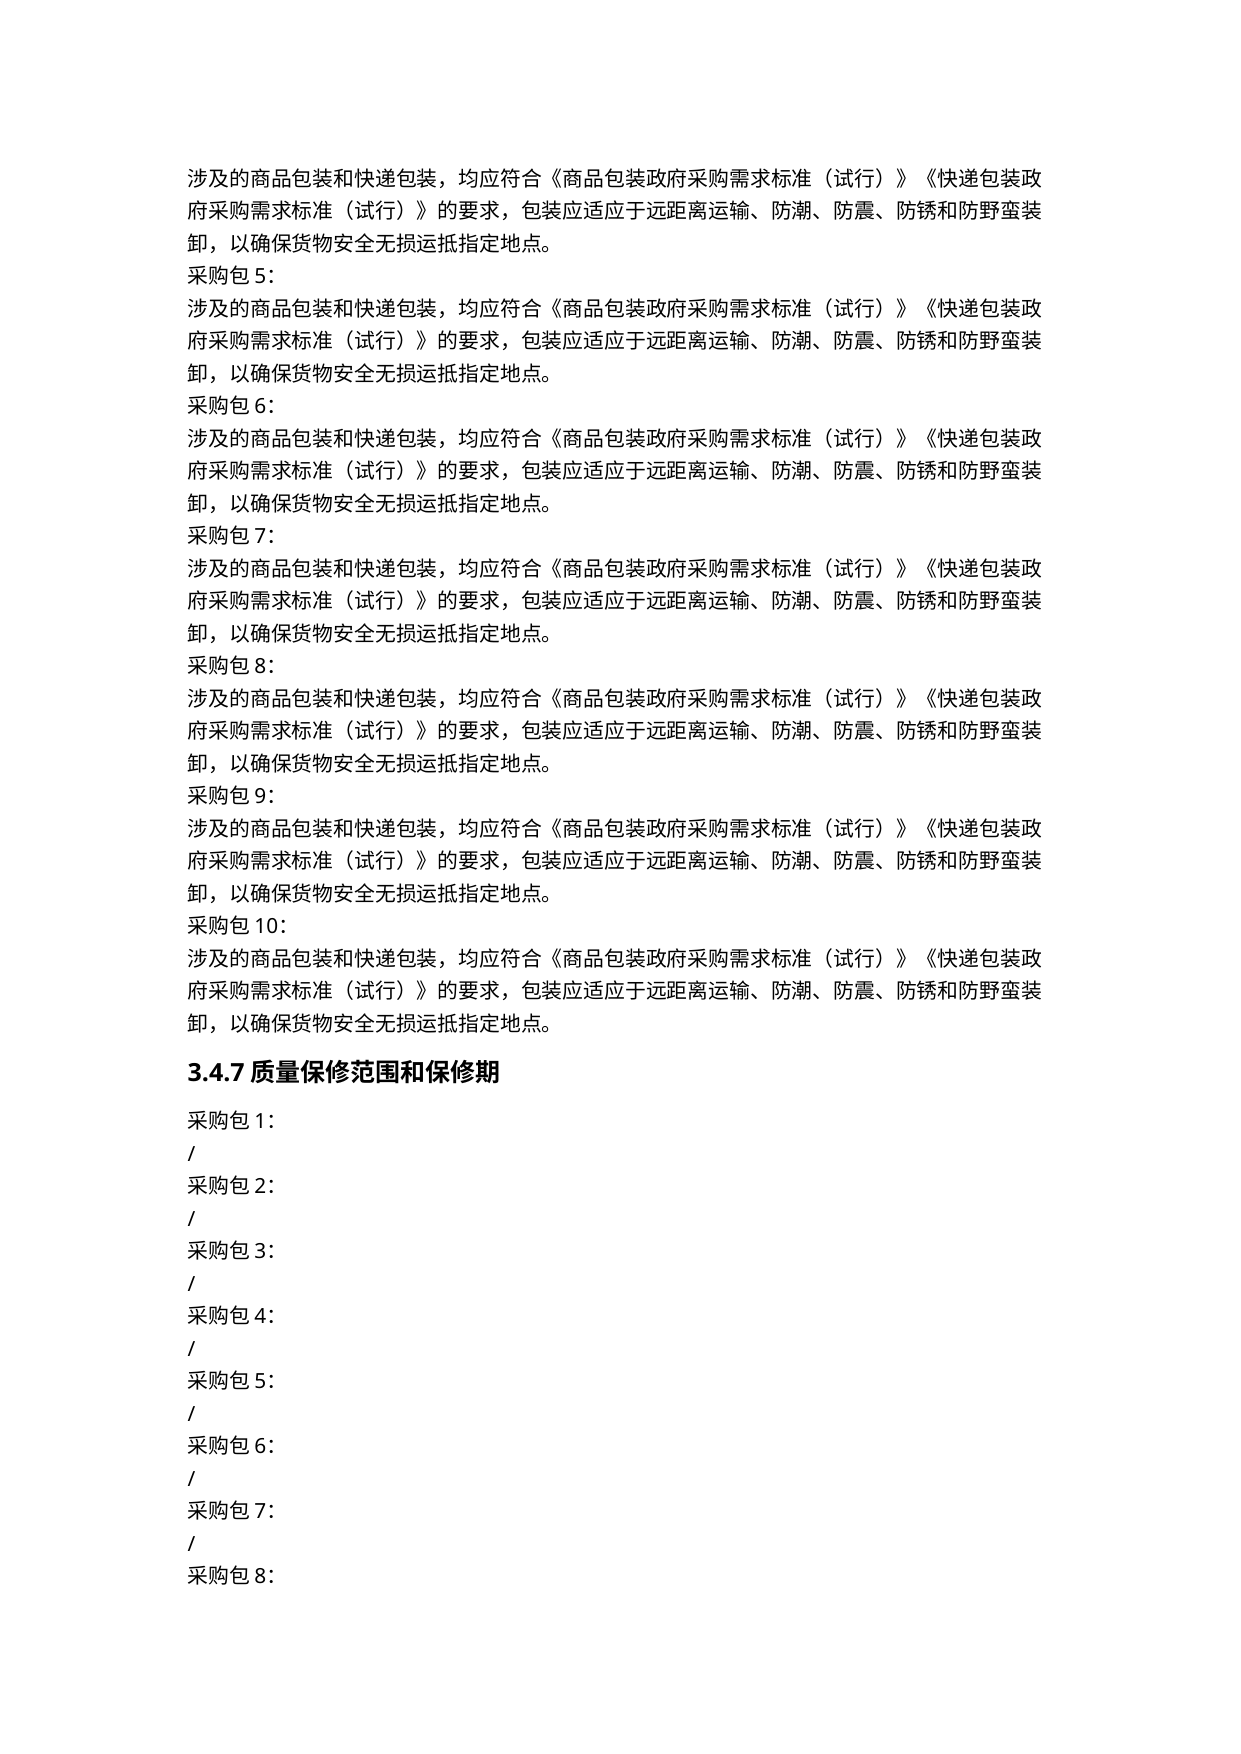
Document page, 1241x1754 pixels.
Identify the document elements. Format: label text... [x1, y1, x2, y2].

text 涉及的商品包装和快递包装，均应符合《商品包装政府采购需求标准（试行）》《快递包装政府采购需求标准（试行）》的要求，包装应适应于远距离运输、防潮、防震、防锈和防野蛮装卸，以确保货物安全无损运抵指定地点。 [187, 682, 1053, 779]
text 采购包4： [187, 1299, 1053, 1332]
text / [187, 1397, 1053, 1429]
text 采购包9： [187, 779, 1053, 812]
text / [187, 1137, 1053, 1169]
text 采购包6： [187, 1429, 1053, 1462]
text 采购包10： [187, 909, 1053, 942]
text / [187, 1332, 1053, 1364]
text 采购包8： [187, 649, 1053, 682]
text 采购包5： [187, 259, 1053, 292]
text 采购包7： [187, 519, 1053, 552]
text 涉及的商品包装和快递包装，均应符合《商品包装政府采购需求标准（试行）》《快递包装政府采购需求标准（试行）》的要求，包装应适应于远距离运输、防潮、防震、防锈和防野蛮装卸，以确保货物安全无损运抵指定地点。 [187, 942, 1053, 1039]
text 涉及的商品包装和快递包装，均应符合《商品包装政府采购需求标准（试行）》《快递包装政府采购需求标准（试行）》的要求，包装应适应于远距离运输、防潮、防震、防锈和防野蛮装卸，以确保货物安全无损运抵指定地点。 [187, 422, 1053, 519]
text 采购包6： [187, 389, 1053, 422]
text 涉及的商品包装和快递包装，均应符合《商品包装政府采购需求标准（试行）》《快递包装政府采购需求标准（试行）》的要求，包装应适应于远距离运输、防潮、防震、防锈和防野蛮装卸，以确保货物安全无损运抵指定地点。 [187, 812, 1053, 909]
text / [187, 1462, 1053, 1494]
text 采购包7： [187, 1494, 1053, 1527]
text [187, 162, 1053, 259]
text 采购包1： [187, 1104, 1053, 1137]
text 采购包2： [187, 1169, 1053, 1202]
text / [187, 1267, 1053, 1299]
text 3.4.7质量保修范围和保修期 [187, 1039, 1053, 1104]
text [187, 292, 1053, 389]
text / [187, 1527, 1053, 1559]
text / [187, 1202, 1053, 1234]
text 采购包5： [187, 1364, 1053, 1397]
text 涉及的商品包装和快递包装，均应符合《商品包装政府采购需求标准（试行）》《快递包装政府采购需求标准（试行）》的要求，包装应适应于远距离运输、防潮、防震、防锈和防野蛮装卸，以确保货物安全无损运抵指定地点。 [187, 552, 1053, 649]
text 采购包3： [187, 1234, 1053, 1267]
text 采购包8： [187, 1559, 1053, 1592]
